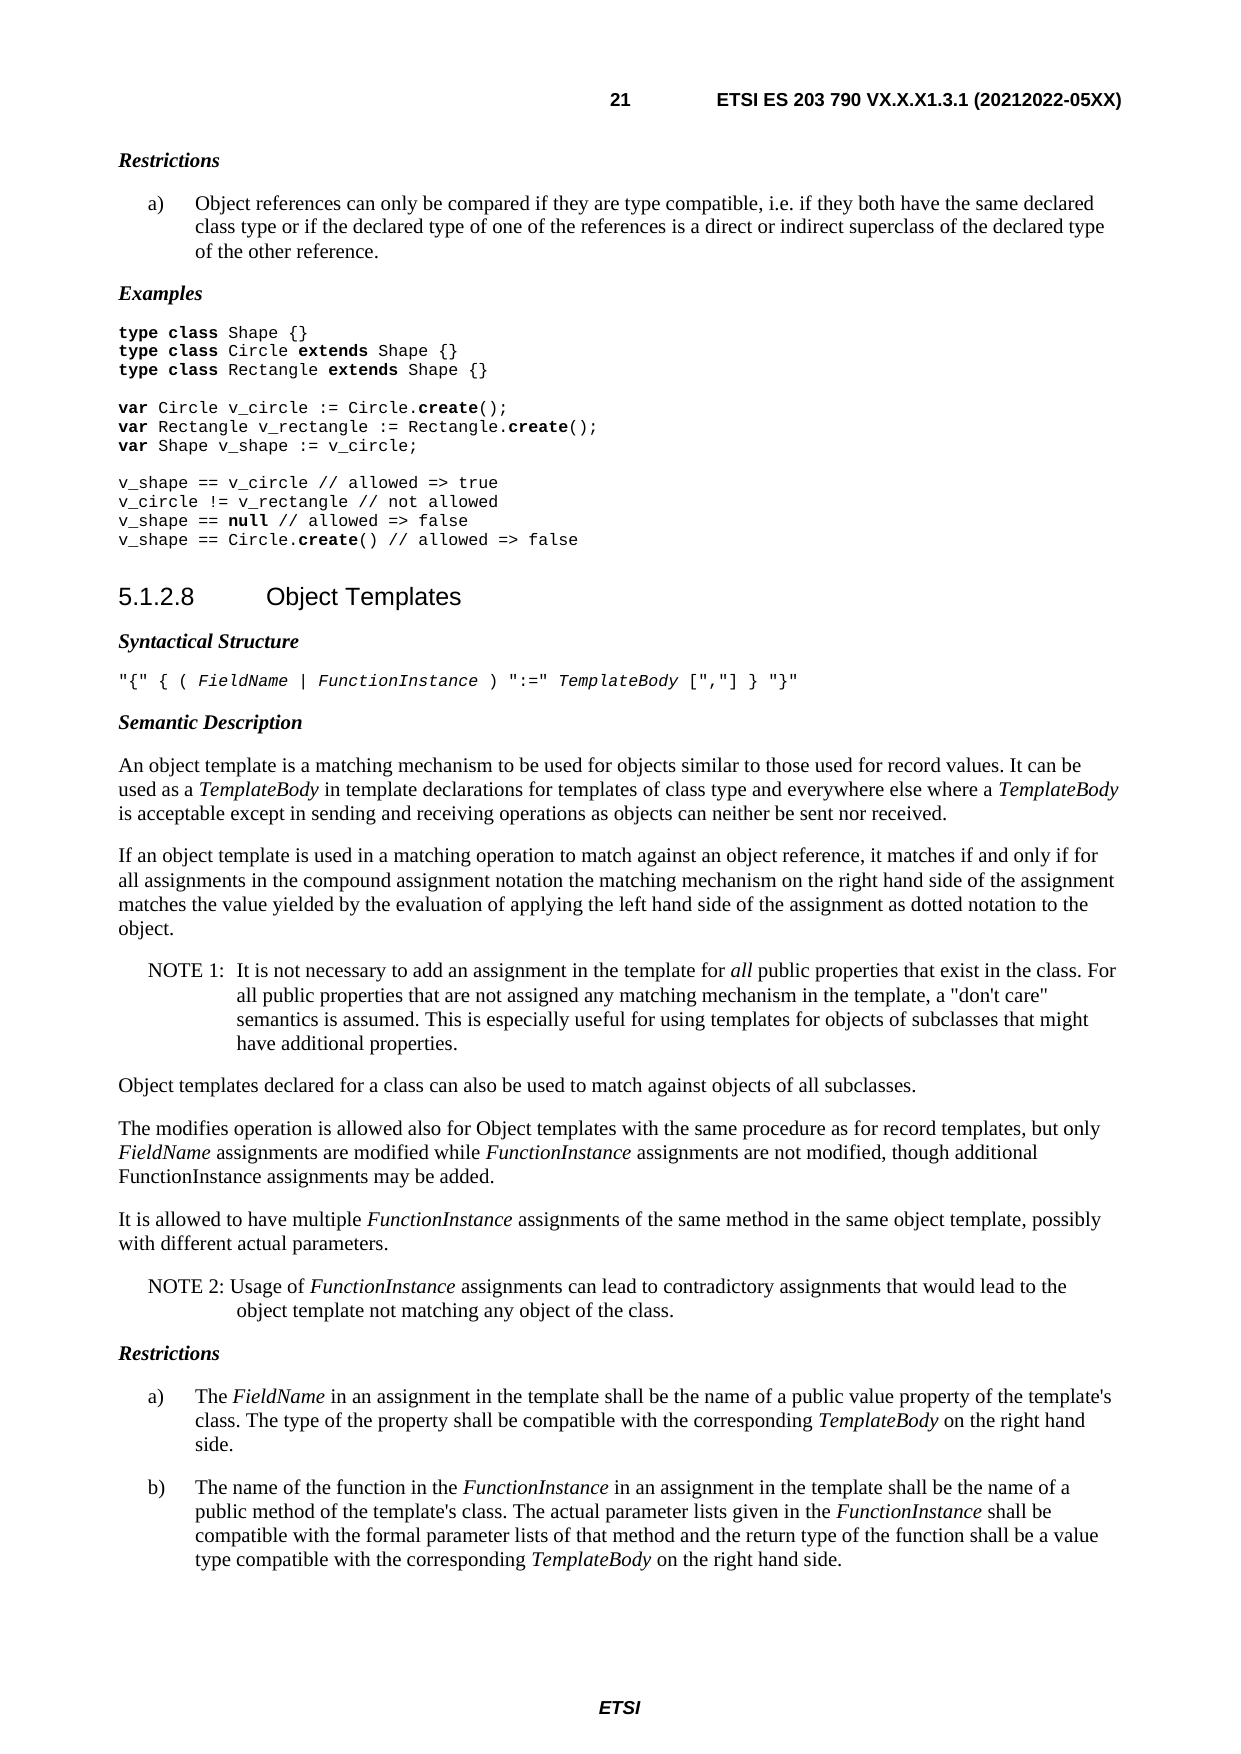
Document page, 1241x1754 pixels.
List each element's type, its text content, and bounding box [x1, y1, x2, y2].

text type class Circle extends Shape {} [118, 343, 1122, 362]
text type class Rectangle extends Shape {} [118, 362, 1122, 381]
text Examples [118, 281, 1122, 305]
list The FieldName in an assignment in the template shall be the name of a public value property of the template's class. The type of the property shall be compatible with the corresponding TemplateBody on the right hand side. [148, 1384, 1122, 1456]
text type class Shape {} [118, 324, 1122, 343]
text If an object template is used in a matching operation to match against an object reference, it matches if and only if for all assignments in the compound assignment notation the matching mechanism on the right hand side of the assignment matches the value yielded by the evaluation of applying the left hand side of the assignment as dotted notation to the object. [118, 843, 1122, 940]
text var Circle v_circle := Circle.create(); [118, 399, 1122, 418]
text v_shape == v_circle // allowed => true [118, 475, 1122, 494]
text v_shape == null // allowed => false [118, 513, 1122, 532]
text NOTE 2: Usage of FunctionInstance assignments can lead to contradictory assignments that would lead to the object template not matching any object of the class. [148, 1274, 1122, 1322]
text var Rectangle v_rectangle := Rectangle.create(); [118, 418, 1122, 437]
text v_circle != v_rectangle // not allowed [118, 494, 1122, 513]
text NOTE 1: It is not necessary to add an assignment in the template for all public properties that exist in the class. For all public properties that are not assigned any matching mechanism in the template, a "don't care" semantics is assumed. This is especially useful for using templates for objects of subclasses that might have additional properties. [148, 958, 1122, 1055]
text "{" { ( FieldName | FunctionInstance ) ":=" TemplateBody [","] } "}" [118, 672, 1122, 691]
text An object template is a matching mechanism to be used for objects similar to those used for record values. It can be used as a TemplateBody in template declarations for templates of class type and everywhere else where a TemplateBody is acceptable except in sending and receiving operations as objects can neither be sent nor received. [118, 752, 1122, 825]
text v_shape == Circle.create() // allowed => false [118, 532, 1122, 550]
list The name of the function in the FunctionInstance in an assignment in the template shall be the name of a public method of the template's class. The actual parameter lists given in the FunctionInstance shall be compatible with the formal parameter lists of that method and the return type of the function shall be a value type compatible with the corresponding TemplateBody on the right hand side. [148, 1475, 1122, 1571]
text Syntactical Structure [118, 629, 1122, 653]
text Semantic Description [118, 710, 1122, 734]
list Object references can only be compared if they are type compatible, i.e. if they both have the same declared class type or if the declared type of one of the references is a direct or indirect superclass of the declared type of the other reference. [148, 190, 1122, 263]
text Restrictions [118, 148, 1122, 172]
text var Shape v_shape := v_circle; [118, 437, 1122, 456]
subtitle 5.1.2.8 Object Templates [118, 582, 1122, 611]
text It is allowed to have multiple FunctionInstance assignments of the same method in the same object template, possibly with different actual parameters. [118, 1207, 1122, 1255]
text Restrictions [118, 1341, 1122, 1365]
text Object templates declared for a class can also be used to match against objects of all subclasses. [118, 1073, 1122, 1097]
text The modifies operation is allowed also for Object templates with the same procedure as for record templates, but only FieldName assignments are modified while FunctionInstance assignments are not modified, though additional FunctionInstance assignments may be added. [118, 1116, 1122, 1188]
